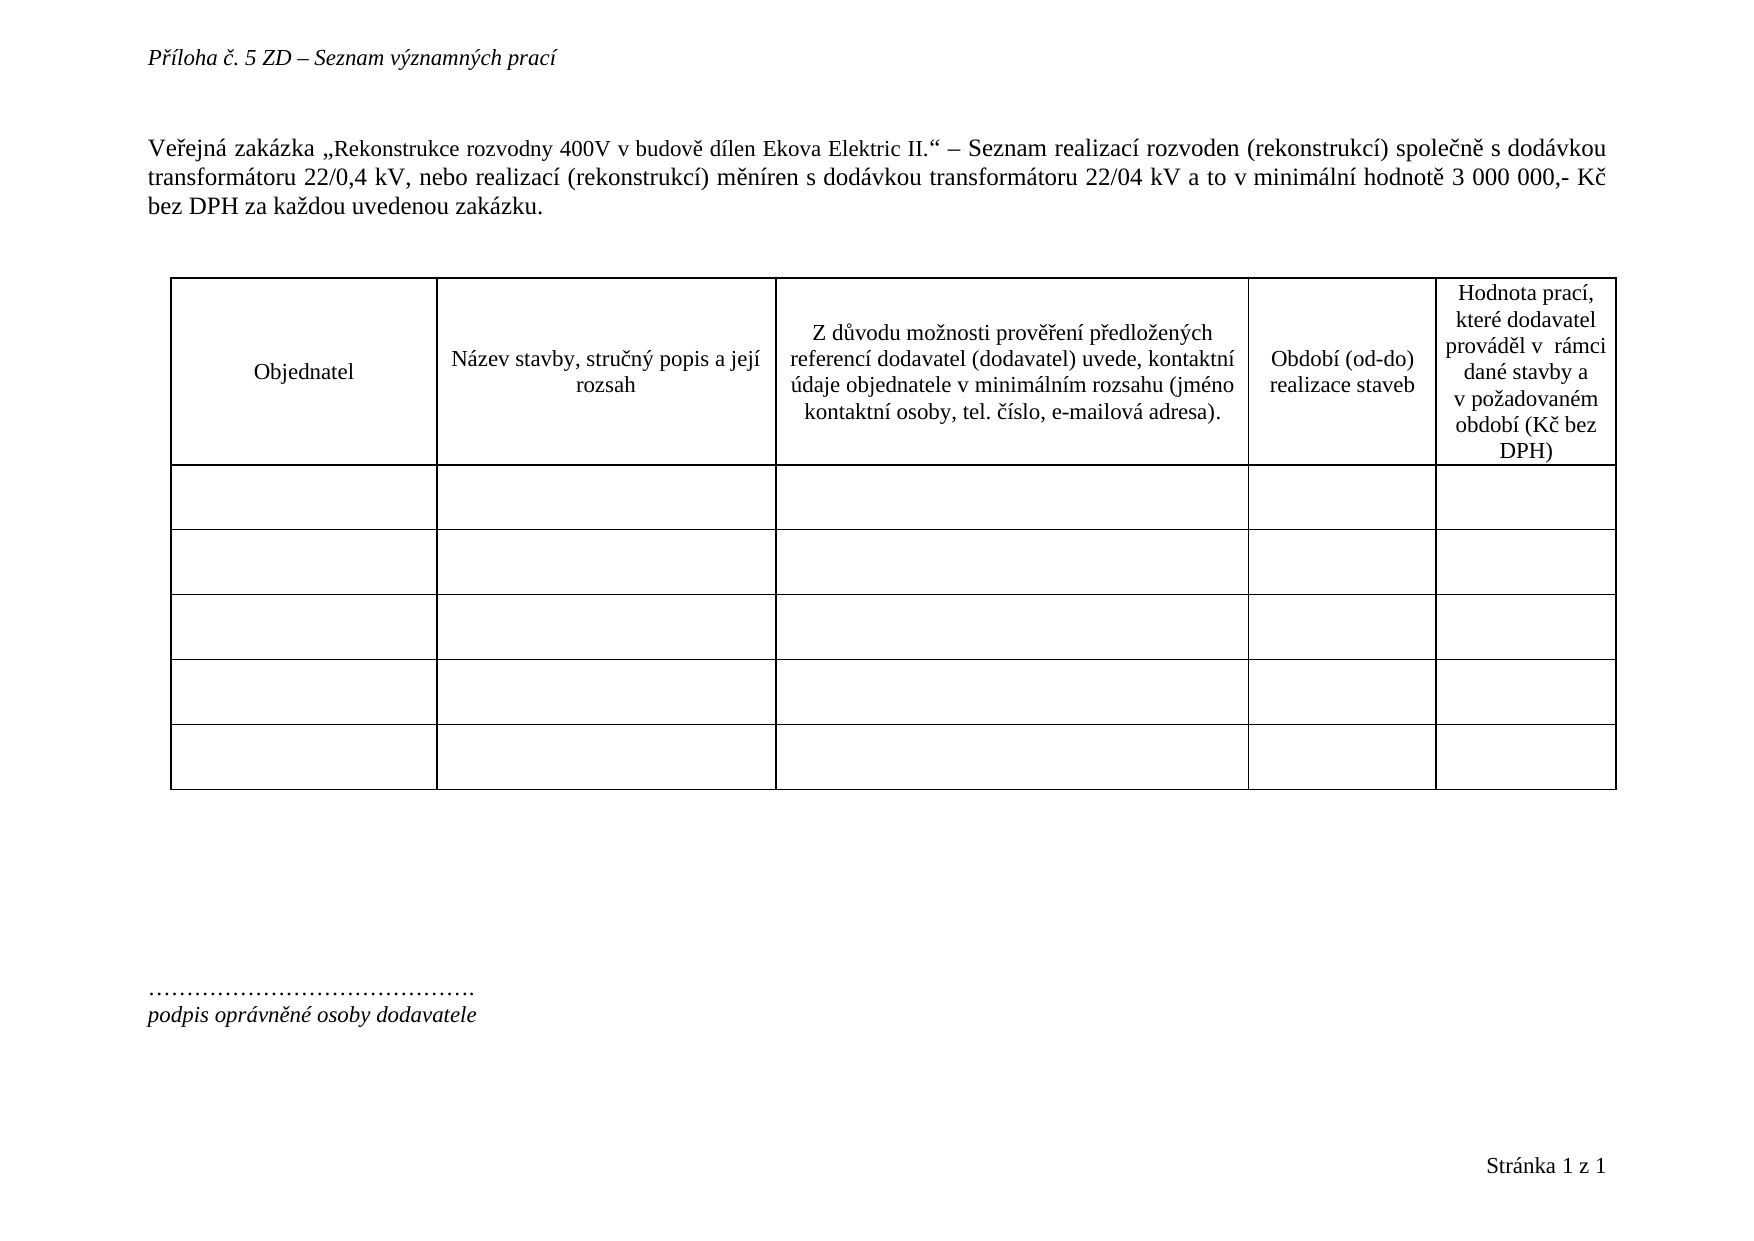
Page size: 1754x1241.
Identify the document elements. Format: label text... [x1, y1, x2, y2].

table_cell [1249, 660, 1435, 724]
table_cell [1437, 595, 1615, 659]
table_cell [172, 725, 436, 789]
table_cell [777, 660, 1248, 724]
table_cell [777, 725, 1248, 789]
table_cell [777, 530, 1248, 594]
table_cell [777, 466, 1248, 529]
text podpis oprávněné osoby dodavatele [148, 1001, 1606, 1027]
text ……………………………………. [148, 974, 1606, 1001]
subtitle Veřejná zakázka „Rekonstrukce rozvodny 400V v budově dílen Ekova Elektric II.“ – Seznam realizací rozvoden (rekonstrukcí) společně s dodávkou transformátoru 22/0,4 kV, nebo realizací (rekonstrukcí) měníren s dodávkou transformátoru 22/04 kV a to v minimální hodnotě 3 000 000,- Kč bez DPH za každou uvedenou zakázku. [148, 133, 1606, 220]
table_cell [1249, 466, 1435, 529]
table_header Z důvodu možnosti prověření předložených referencí dodavatel (dodavatel) uvede, kontaktní údaje objednatele v minimálním rozsahu (jméno kontaktní osoby, tel. číslo, e-mailová adresa). [777, 279, 1248, 464]
table_cell [172, 466, 436, 529]
table_header Objednatel [172, 279, 436, 464]
table_cell [1249, 595, 1435, 659]
table_cell [438, 660, 775, 724]
table_cell [1437, 725, 1615, 789]
table_header Období (od-do) realizace staveb [1249, 279, 1435, 464]
table_header Název stavby, stručný popis a její rozsah [438, 279, 775, 464]
table_cell [1249, 725, 1435, 789]
table_cell [1437, 660, 1615, 724]
table_cell [1437, 530, 1615, 594]
table_cell [438, 595, 775, 659]
table_cell [172, 595, 436, 659]
table_cell [777, 595, 1248, 659]
table_cell [1437, 466, 1615, 529]
table_cell [172, 660, 436, 724]
table_cell [172, 530, 436, 594]
table_header Hodnota prací, které dodavatel prováděl v rámci dané stavby a v požadovaném období (Kč bez DPH) [1437, 279, 1615, 464]
table_cell [438, 725, 775, 789]
table_cell [1249, 530, 1435, 594]
table_cell [438, 530, 775, 594]
table_cell [438, 466, 775, 529]
